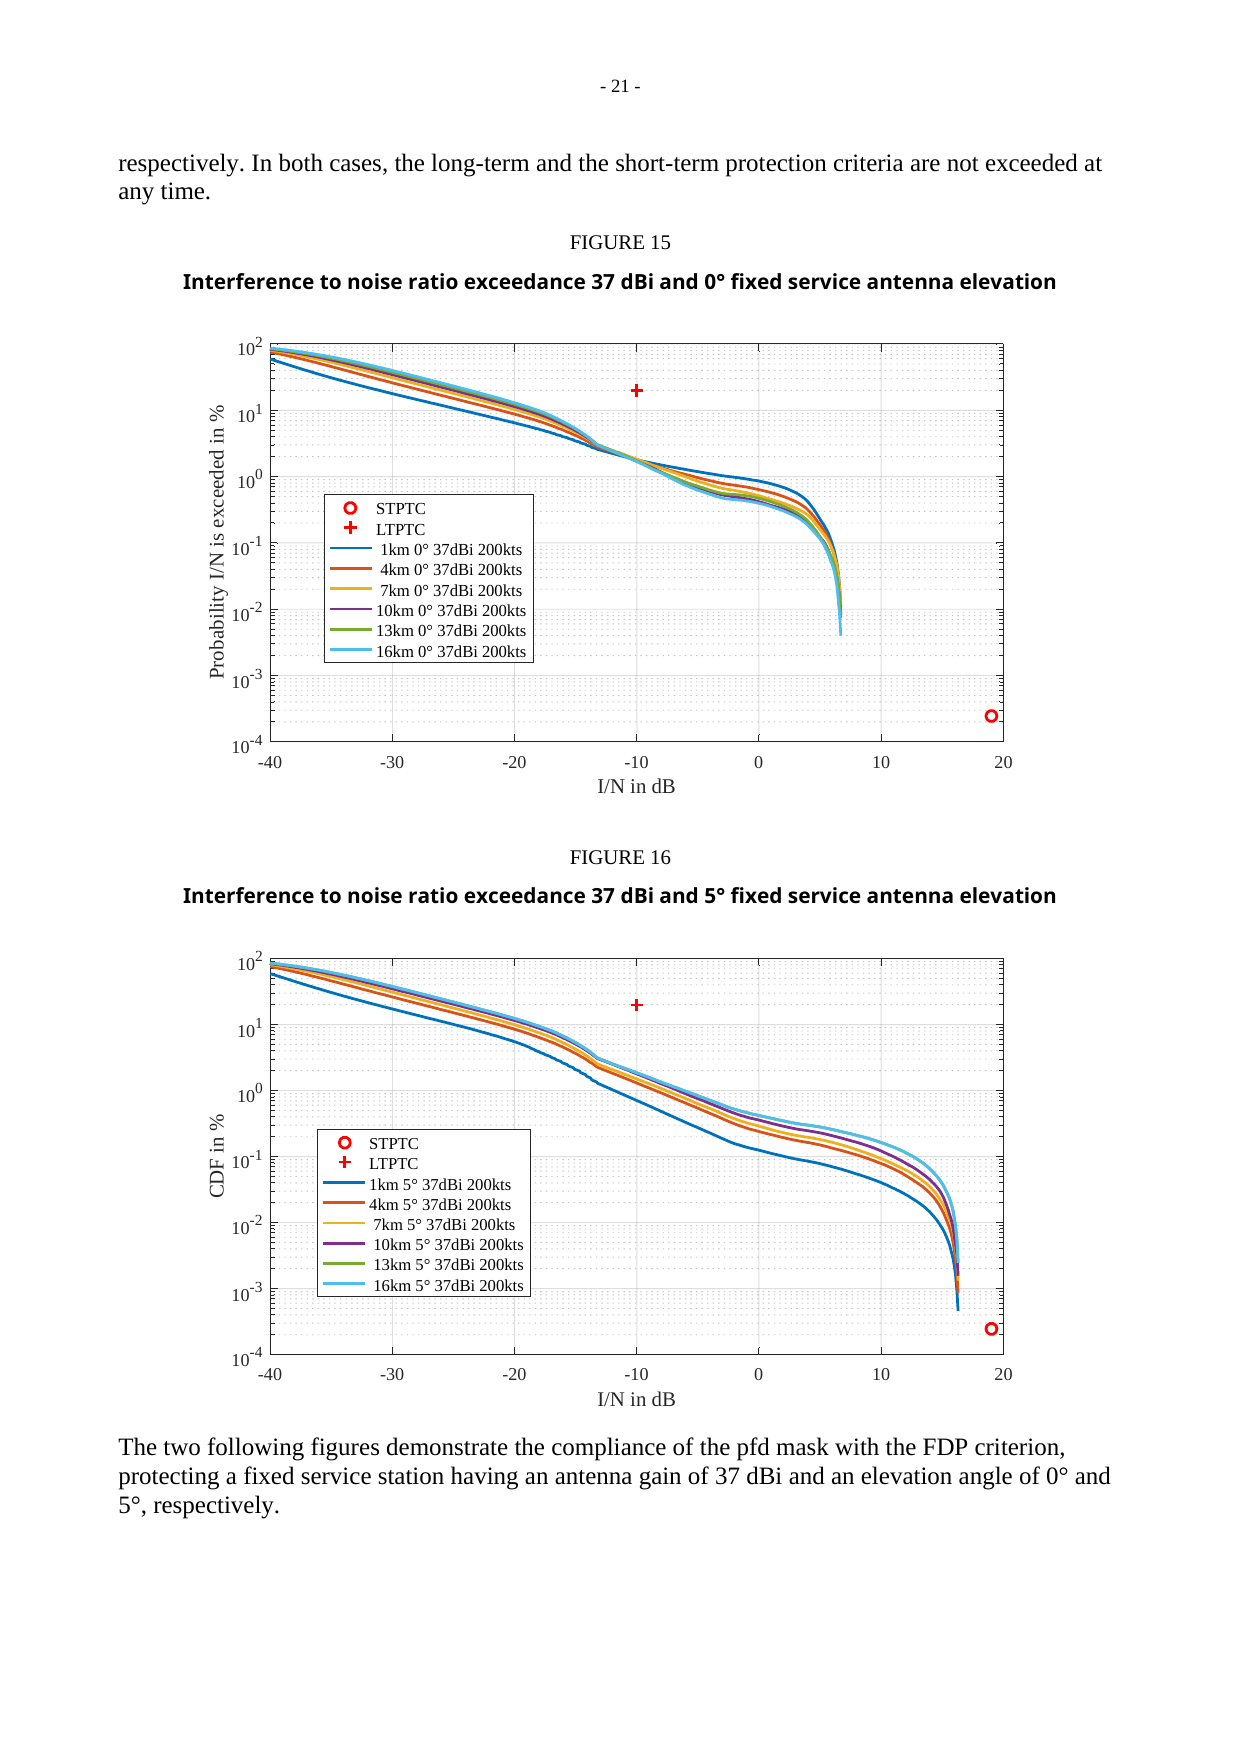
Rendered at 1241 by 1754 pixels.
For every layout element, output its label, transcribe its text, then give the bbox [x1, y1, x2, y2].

text Interference to noise ratio exceedance 37 dBi and 5° fixed service antenna elevation [118, 881, 1122, 910]
text FIGURE 16 [118, 845, 1122, 869]
text FIGURE 15 [118, 230, 1122, 254]
text Interference to noise ratio exceedance 37 dBi and 0° fixed service antenna elevation [118, 267, 1122, 295]
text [118, 148, 1122, 205]
text The two following figures demonstrate the compliance of the pfd mask with the FDP criterion, protecting a fixed service station having an antenna gain of 37 dBi and an elevation angle of 0° and 5°, respectively. [118, 1432, 1122, 1519]
